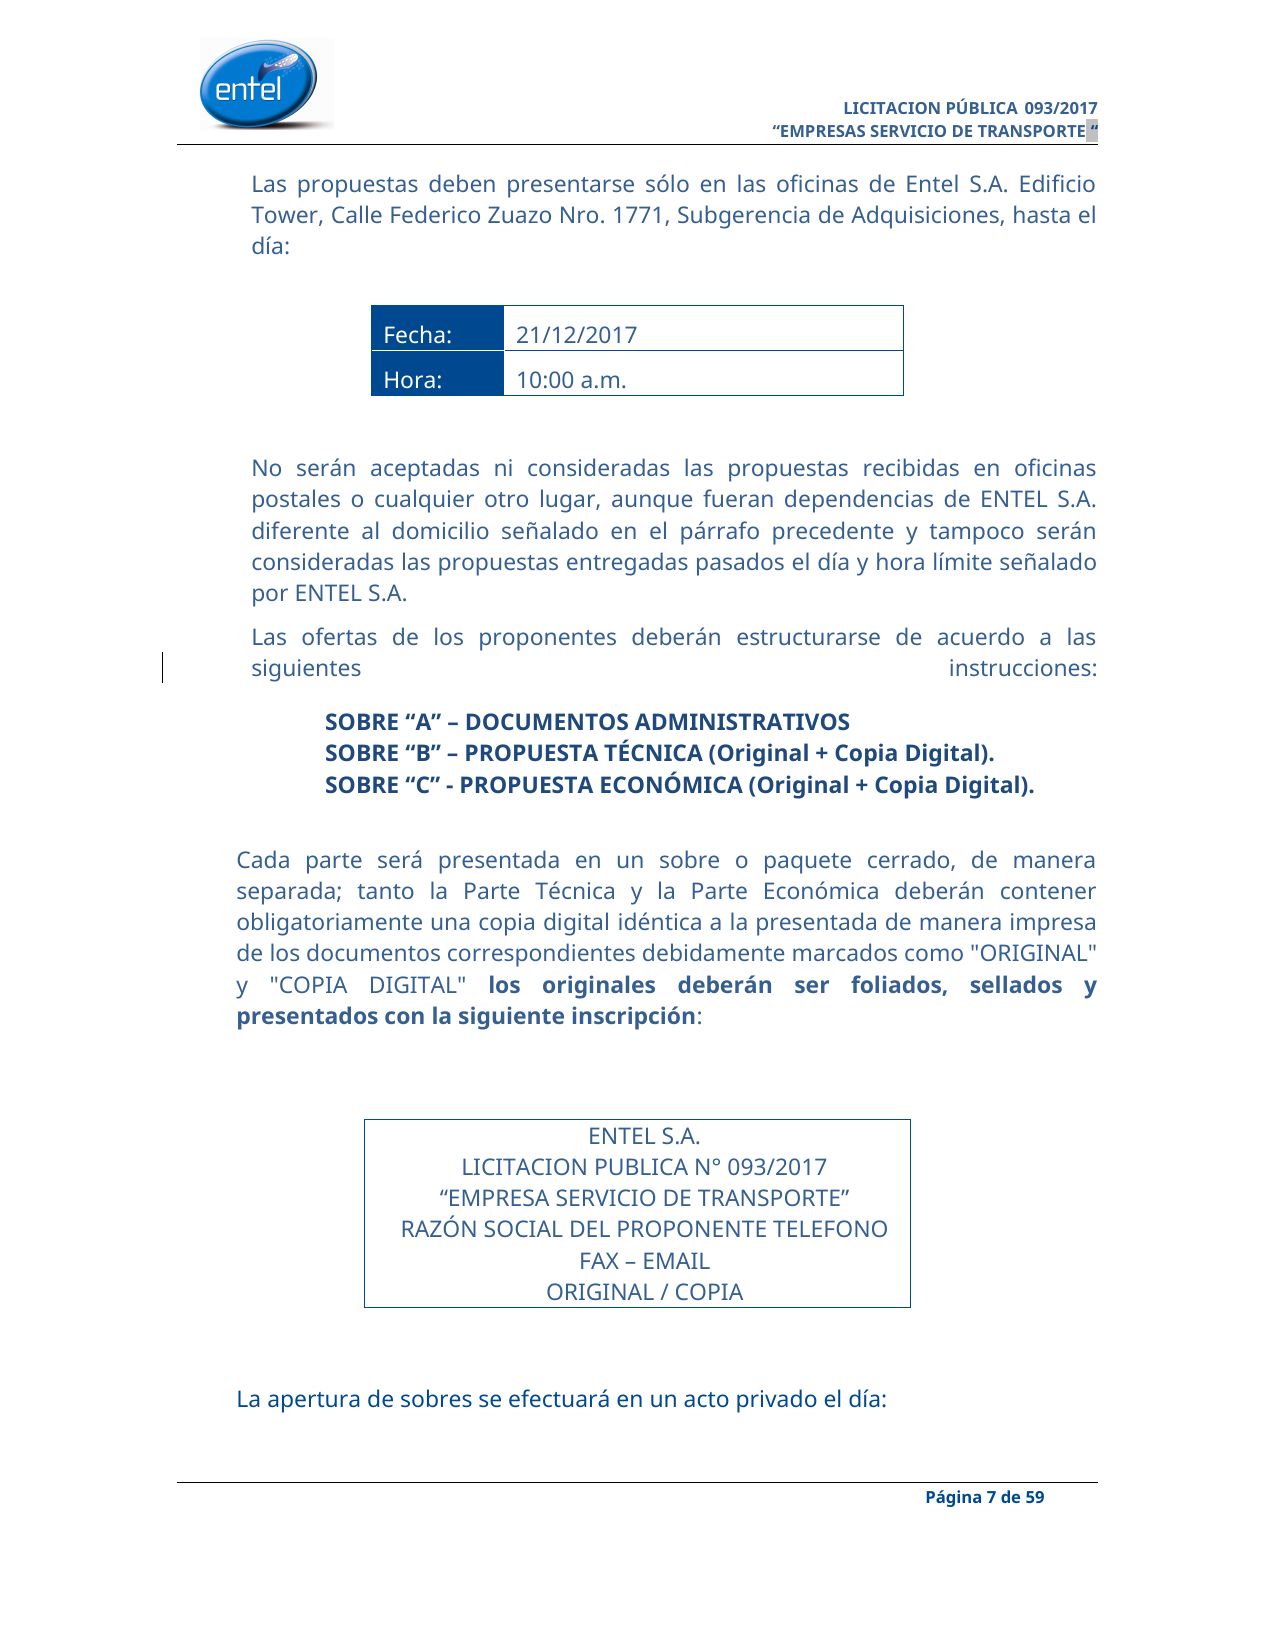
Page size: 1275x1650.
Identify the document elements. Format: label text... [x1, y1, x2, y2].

text Las propuestas deben presentarse sólo en las oficinas de Entel S.A. Edificio Tower, Calle Federico Zuazo Nro. 1771, Subgerencia de Adquisiciones, hasta el día: [251, 168, 1098, 261]
table_header Fecha: [372, 306, 504, 350]
text SOBRE “C” - PROPUESTA ECONÓMICA (Original + Copia Digital). [325, 768, 1098, 800]
text No serán aceptadas ni consideradas las propuestas recibidas en oficinas postales o cualquier otro lugar, aunque fueran dependencias de ENTEL S.A. diferente al domicilio señalado en el párrafo precedente y tampoco serán consideradas las propuestas entregadas pasados el día y hora límite señalado por ENTEL S.A. [251, 452, 1098, 608]
text Cada parte será presentada en un sobre o paquete cerrado, de manera separada; tanto la Parte Técnica y la Parte Económica deberán contener obligatoriamente una copia digital idéntica a la presentada de manera impresa de los documentos correspondientes debidamente marcados como "ORIGINAL" y "COPIA DIGITAL" los originales deberán ser foliados, sellados y presentados con la siguiente inscripción: [236, 843, 1098, 1031]
table_header ENTEL S.A. LICITACION PUBLICA N° 093/2017 “EMPRESA SERVICIO DE TRANSPORTE” RAZÓN SOCIAL DEL PROPONENTE TELEFONO FAX – EMAIL ORIGINAL / COPIA [365, 1120, 910, 1307]
text SOBRE “B” – PROPUESTA TÉCNICA (Original + Copia Digital). [325, 737, 1098, 768]
text SOBRE “A” – DOCUMENTOS ADMINISTRATIVOS [325, 706, 1098, 737]
text La apertura de sobres se efectuará en un acto privado el día: [236, 1383, 1098, 1414]
picture [199, 38, 335, 130]
table_header 21/12/2017 [505, 306, 903, 350]
table_cell Hora: [372, 351, 504, 395]
table_cell 10:00 a.m. [505, 351, 903, 395]
text Las ofertas de los proponentes deberán estructurarse de acuerdo a las siguientes instrucciones: [251, 621, 1098, 706]
